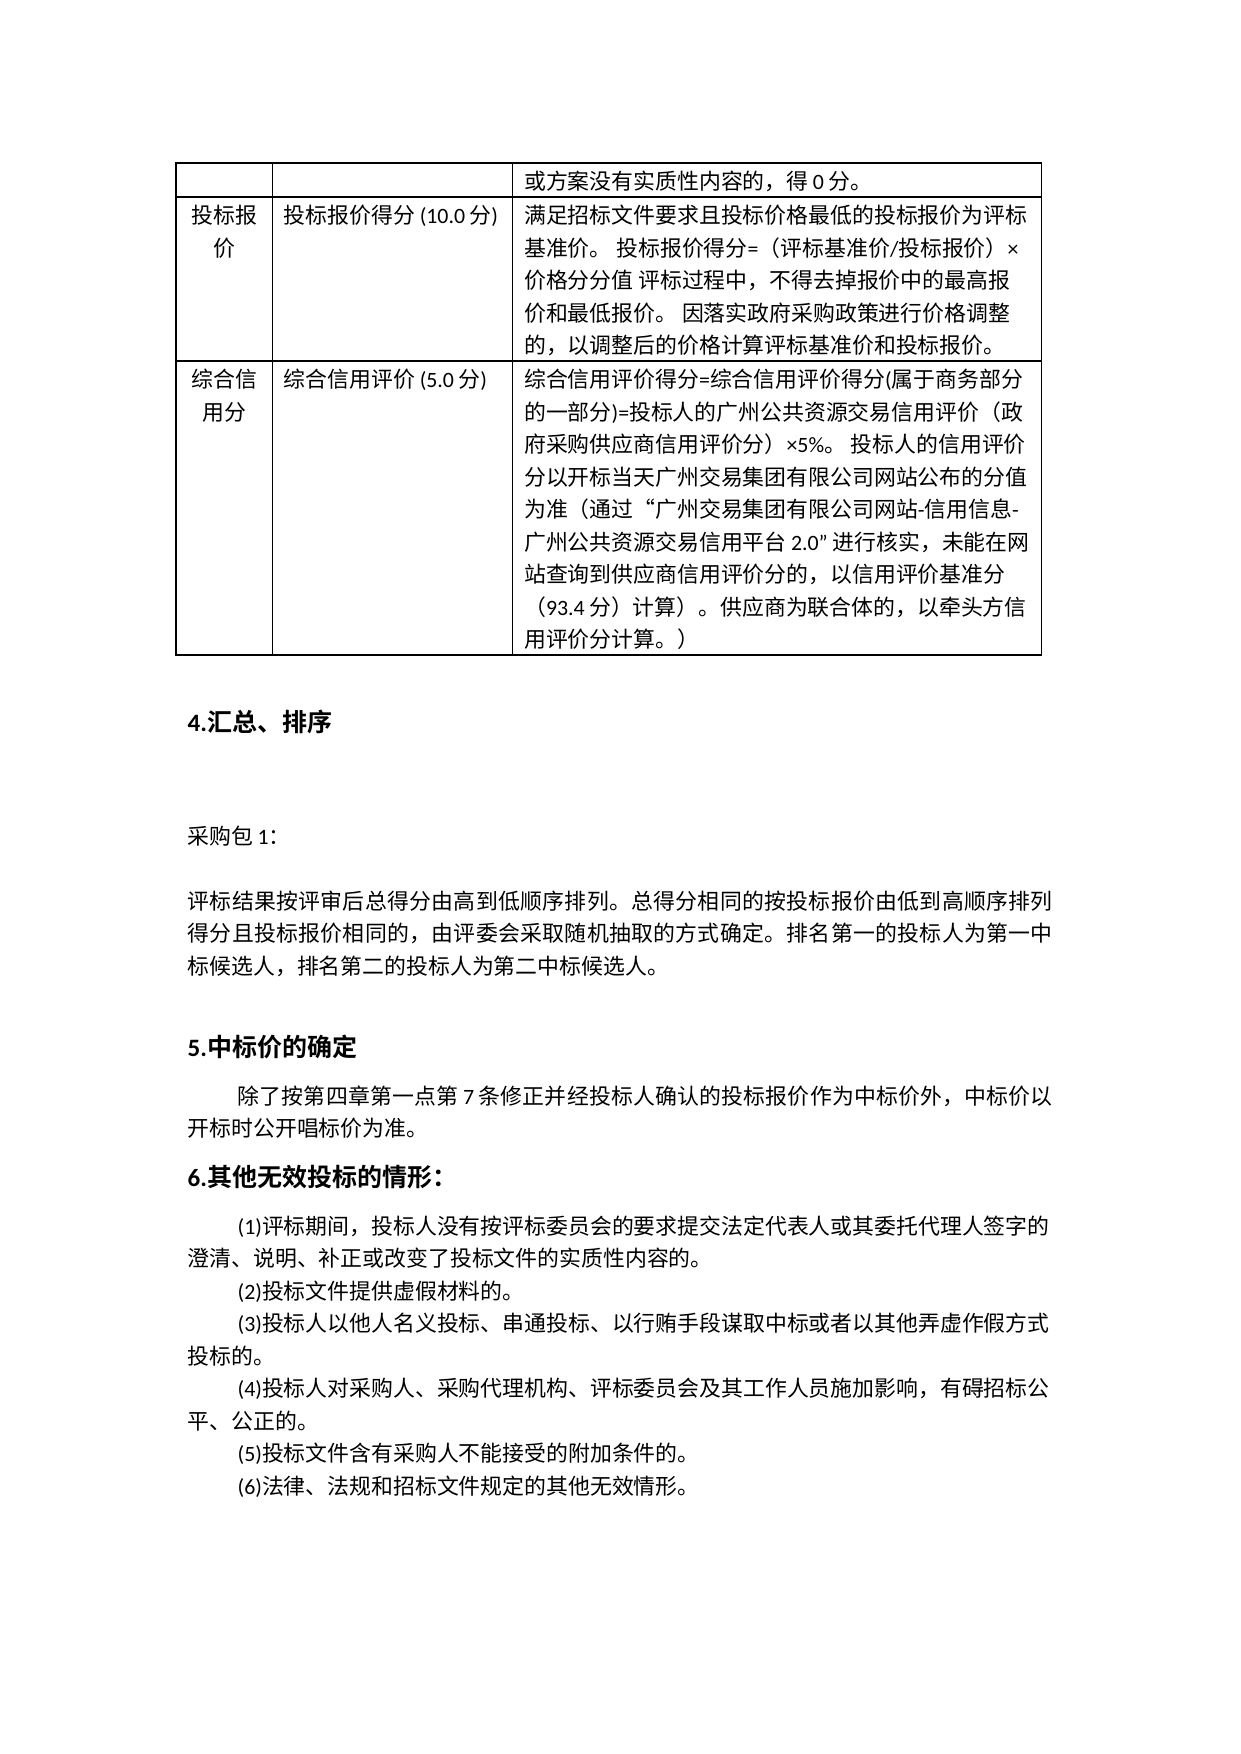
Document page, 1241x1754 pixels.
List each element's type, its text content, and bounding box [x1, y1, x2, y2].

text (1)评标期间，投标人没有按评标委员会的要求提交法定代表人或其委托代理人签字的澄清、说明、补正或改变了投标文件的实质性内容的。 [187, 1208, 1053, 1273]
text 评标结果按评审后总得分由高到低顺序排列。总得分相同的按投标报价由低到高顺序排列。得分且投标报价相同的，由评委会采取随机抽取的方式确定。排名第一的投标人为第一中标候选人，排名第二的投标人为第二中标候选人。 [187, 883, 1053, 981]
text (6)法律、法规和招标文件规定的其他无效情形。 [187, 1468, 1053, 1501]
table_cell 综合信用评价 (5.0分) [273, 362, 512, 654]
text (4)投标人对采购人、采购代理机构、评标委员会及其工作人员施加影响，有碍招标公平、公正的。 [187, 1371, 1053, 1436]
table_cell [513, 164, 1041, 196]
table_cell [273, 164, 512, 196]
text 采购包1： [187, 818, 1053, 851]
text (3)投标人以他人名义投标、串通投标、以行贿手段谋取中标或者以其他弄虚作假方式投标的。 [187, 1306, 1053, 1371]
table_cell 投标报价得分 (10.0分) [273, 198, 512, 360]
text 5.中标价的确定 [187, 1013, 1053, 1078]
table_cell 投标报价 [177, 198, 272, 360]
text 6.其他无效投标的情形： [187, 1143, 1053, 1208]
text 4.汇总、排序 [187, 688, 1053, 753]
table_cell 综合信用评价得分=综合信用评价得分(属于商务部分的一部分)=投标人的广州公共资源交易信用评价（政府采购供应商信用评价分）×5%。 投标人的信用评价分以开标当天广州交易集团有限公司网站公布的分值为准（通过“广州交易集团有限公司网站-信用信息-广州公共资源交易信用平台2.0” 进行核实，未能在网站查询到供应商信用评价分的，以信用评价基准分（93.4分）计算）。供应商为联合体的，以牵头方信用评价分计算。） [513, 362, 1041, 654]
table_cell 综合信用分 [177, 362, 272, 654]
text 除了按第四章第一点第7条修正并经投标人确认的投标报价作为中标价外，中标价以开标时公开唱标价为准。 [187, 1078, 1053, 1143]
text (2)投标文件提供虚假材料的。 [187, 1273, 1053, 1306]
text (5)投标文件含有采购人不能接受的附加条件的。 [187, 1436, 1053, 1468]
table_cell 满足招标文件要求且投标价格最低的投标报价为评标基准价。 投标报价得分=（评标基准价/投标报价）×价格分分值 评标过程中，不得去掉报价中的最高报价和最低报价。 因落实政府采购政策进行价格调整的，以调整后的价格计算评标基准价和投标报价。 [513, 198, 1041, 360]
